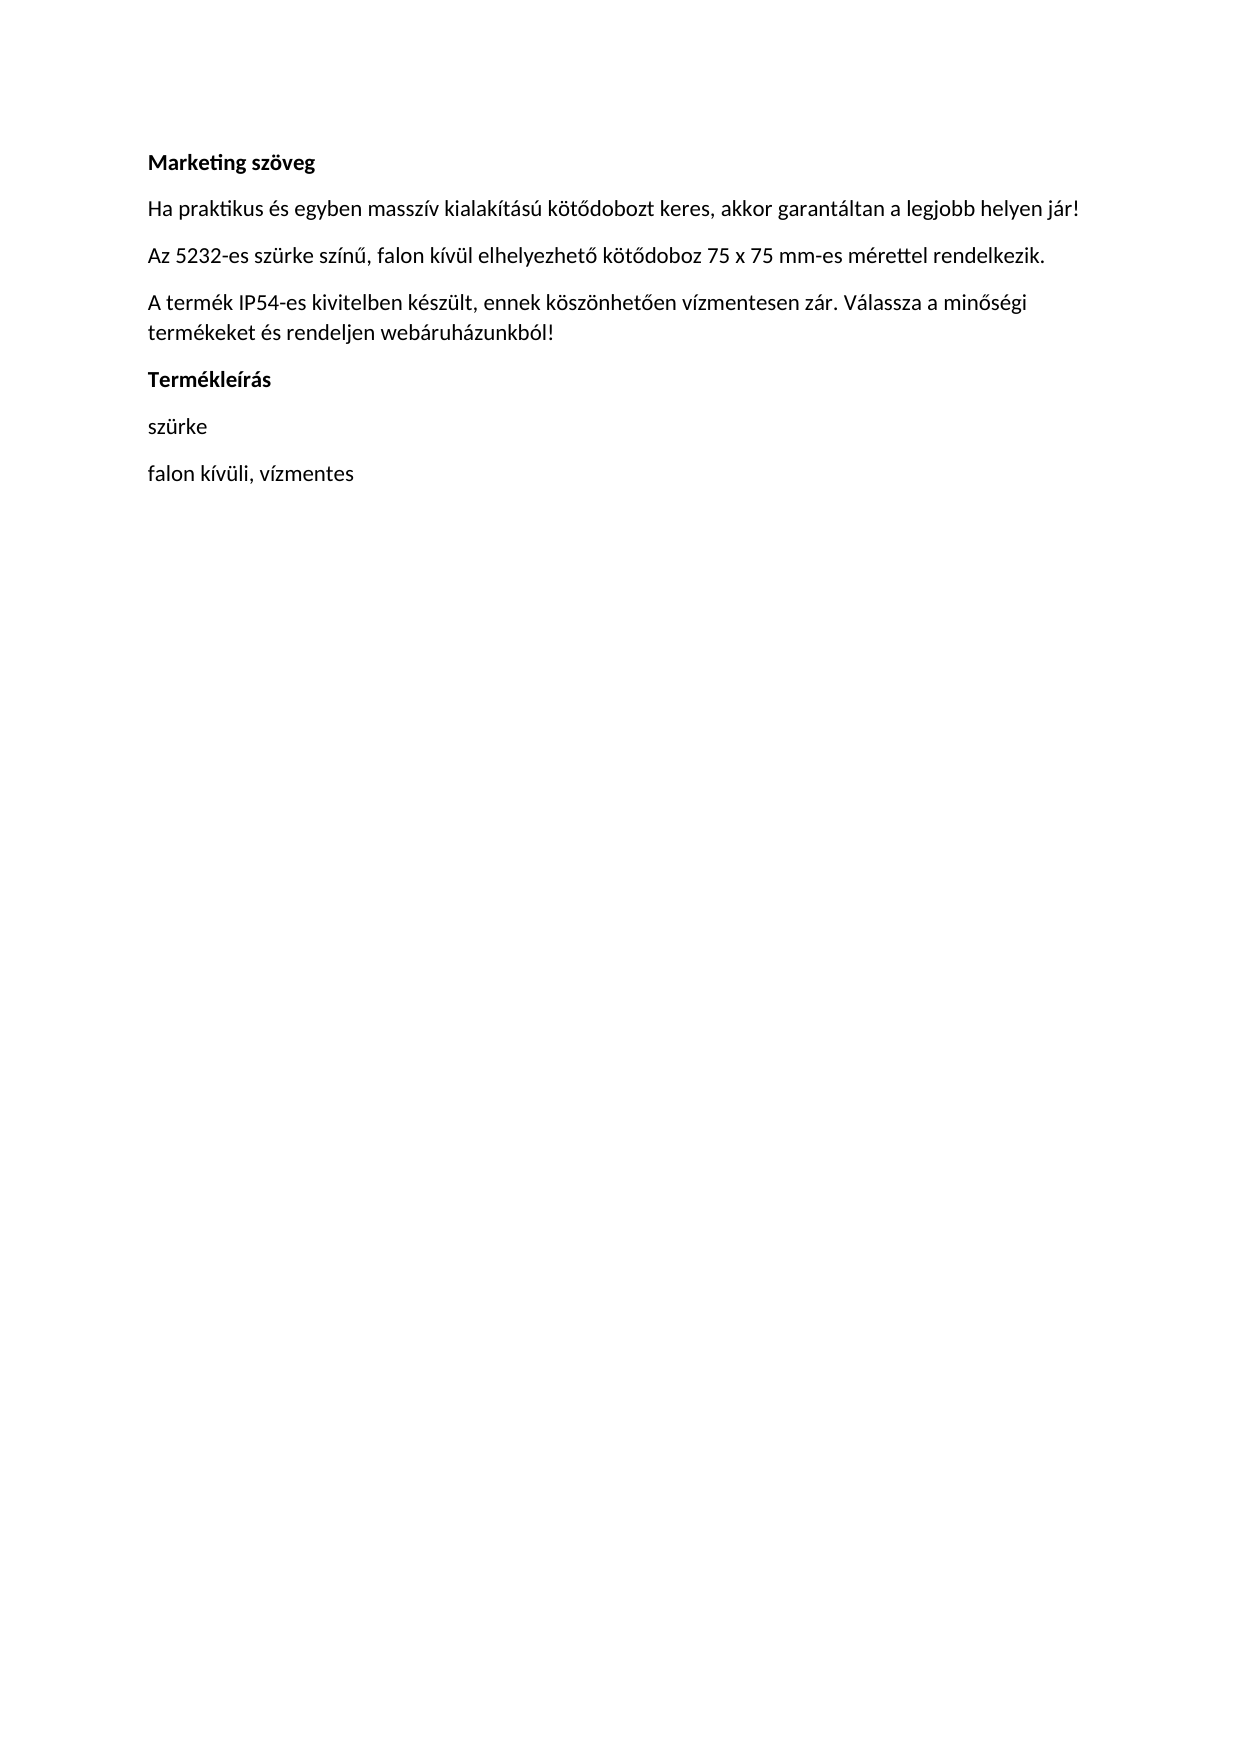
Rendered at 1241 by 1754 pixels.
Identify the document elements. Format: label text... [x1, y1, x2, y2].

text Termékleírás [148, 365, 1093, 393]
text A termék IP54-es kivitelben készült, ennek köszönhetően vízmentesen zár. Válassza a minőségi termékeket és rendeljen webáruházunkból! [148, 288, 1093, 346]
text szürke [148, 412, 1093, 440]
text falon kívüli, vízmentes [148, 459, 1093, 487]
text Az 5232-es szürke színű, falon kívül elhelyezhető kötődoboz 75 x 75 mm-es mérettel rendelkezik. [148, 241, 1093, 269]
text Marketing szöveg [148, 148, 1093, 176]
text Ha praktikus és egyben masszív kialakítású kötődobozt keres, akkor garantáltan a legjobb helyen jár! [148, 194, 1093, 222]
